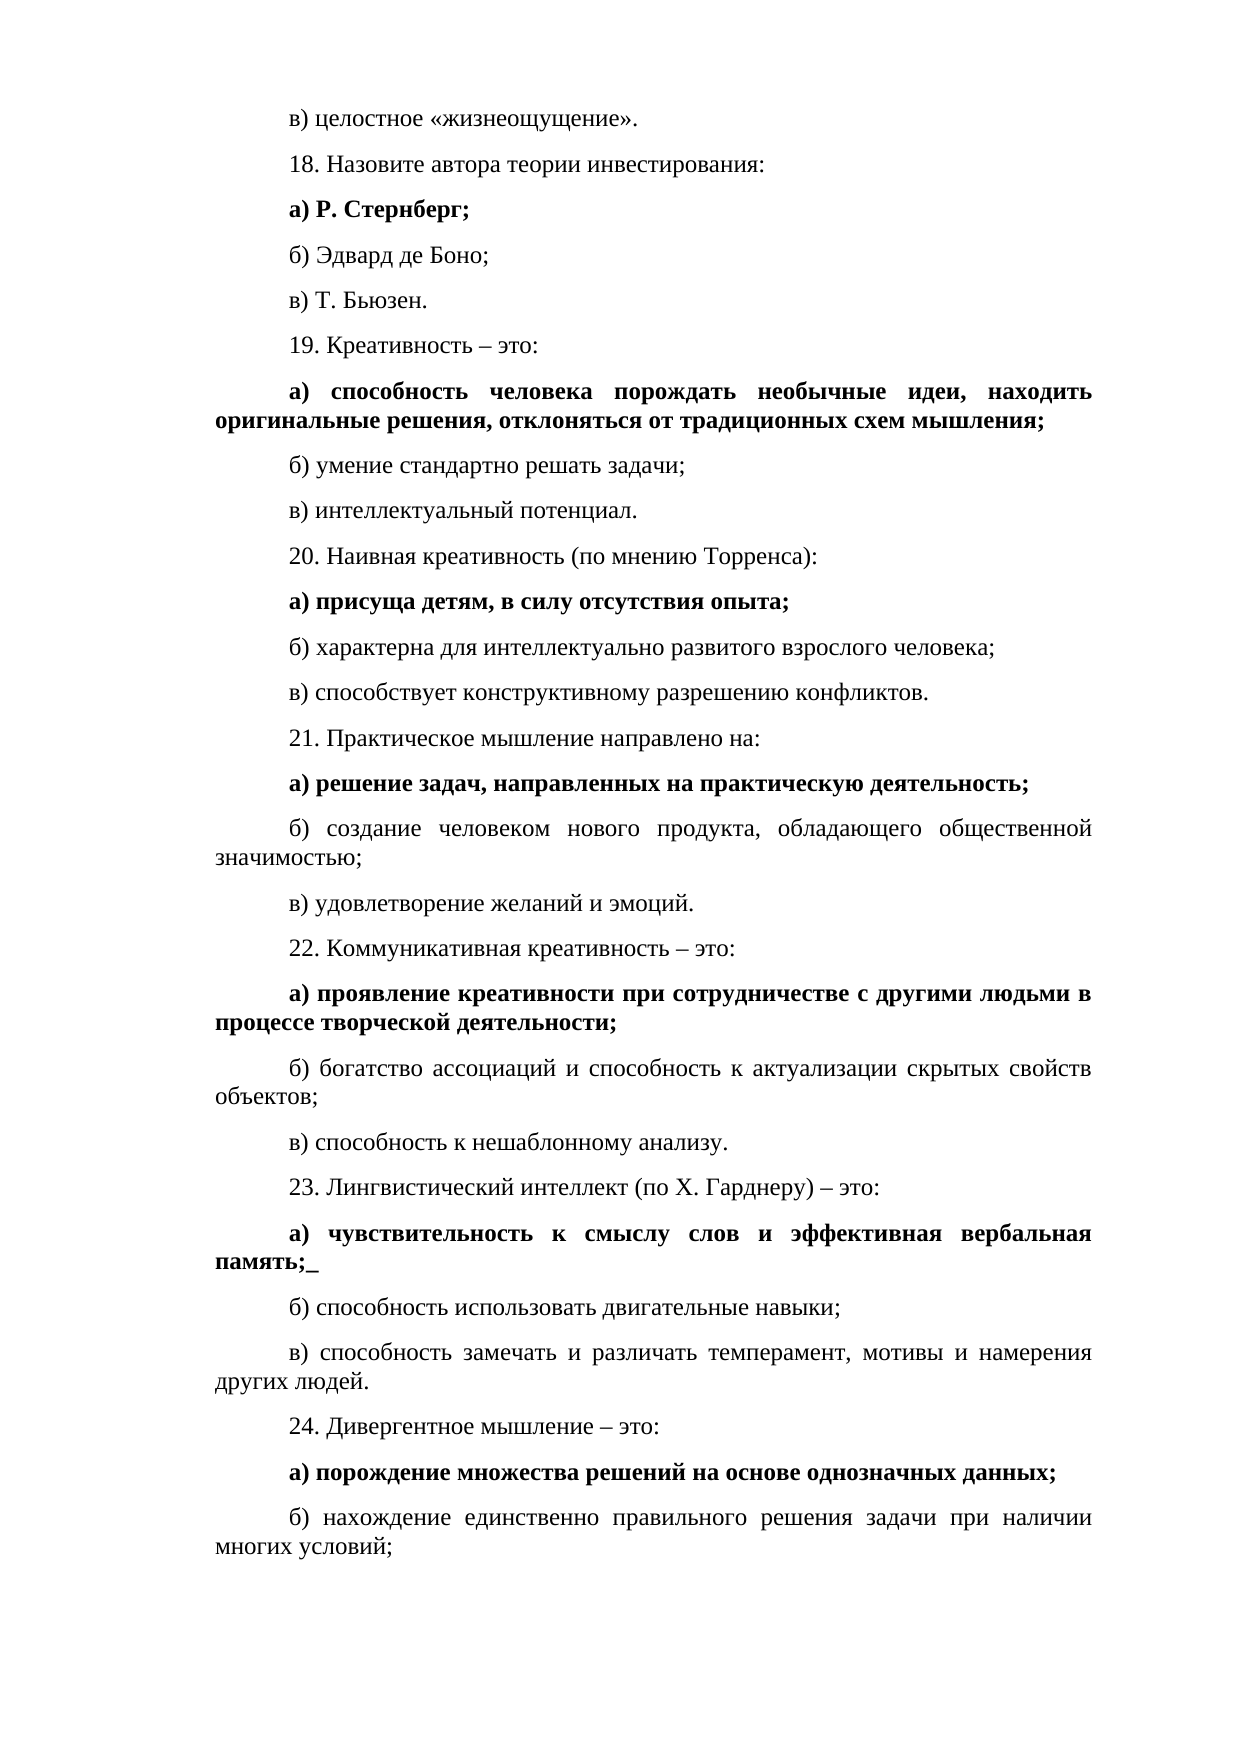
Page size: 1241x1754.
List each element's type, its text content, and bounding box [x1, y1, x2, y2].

text а) присуща детям, в силу отсутствия опыта; [215, 586, 1093, 615]
text в) способность к нешаблонному анализу. [215, 1127, 1093, 1156]
text 22. Коммуникативная креативность – это: [215, 933, 1093, 962]
text в) способность замечать и различать темперамент, мотивы и намерения других людей. [215, 1337, 1093, 1395]
text 23. Лингвистический интеллект (по Х. Гарднеру) – это: [215, 1172, 1093, 1201]
text б) способность использовать двигательные навыки; [215, 1292, 1093, 1321]
text а) чувствительность к смыслу слов и эффективная вербальная память;_ [215, 1218, 1093, 1275]
text в) удовлетворение желаний и эмоций. [215, 888, 1093, 916]
text б) Эдвард де Боно; [215, 240, 1093, 268]
text а) Р. Стернберг; [215, 194, 1093, 223]
text а) проявление креативности при сотрудничестве с другими людьми в процессе творческой деятельности; [215, 978, 1093, 1036]
text 24. Дивергентное мышление – это: [215, 1411, 1093, 1440]
text б) создание человеком нового продукта, обладающего общественной значимостью; [215, 813, 1093, 871]
text 18. Назовите автора теории инвестирования: [215, 149, 1093, 178]
text 21. Практическое мышление направлено на: [215, 723, 1093, 751]
text а) способность человека порождать необычные идеи, находить оригинальные решения, отклоняться от традиционных схем мышления; [215, 376, 1093, 433]
text в) интеллектуальный потенциал. [215, 496, 1093, 524]
text б) умение стандартно решать задачи; [215, 450, 1093, 479]
text в) целостное «жизнеощущение». [215, 103, 1093, 132]
text б) характерна для интеллектуально развитого взрослого человека; [215, 632, 1093, 661]
text а) порождение множества решений на основе однозначных данных; [215, 1457, 1093, 1486]
text 20. Наивная креативность (по мнению Торренса): [215, 541, 1093, 570]
text в) способствует конструктивному разрешению конфликтов. [215, 677, 1093, 706]
text б) нахождение единственно правильного решения задачи при наличии многих условий; [215, 1502, 1093, 1560]
text 19. Креативность – это: [215, 331, 1093, 359]
text а) решение задач, направленных на практическую деятельность; [215, 768, 1093, 797]
text в) Т. Бьюзен. [215, 285, 1093, 314]
text б) богатство ассоциаций и способность к актуализации скрытых свойств объектов; [215, 1053, 1093, 1110]
